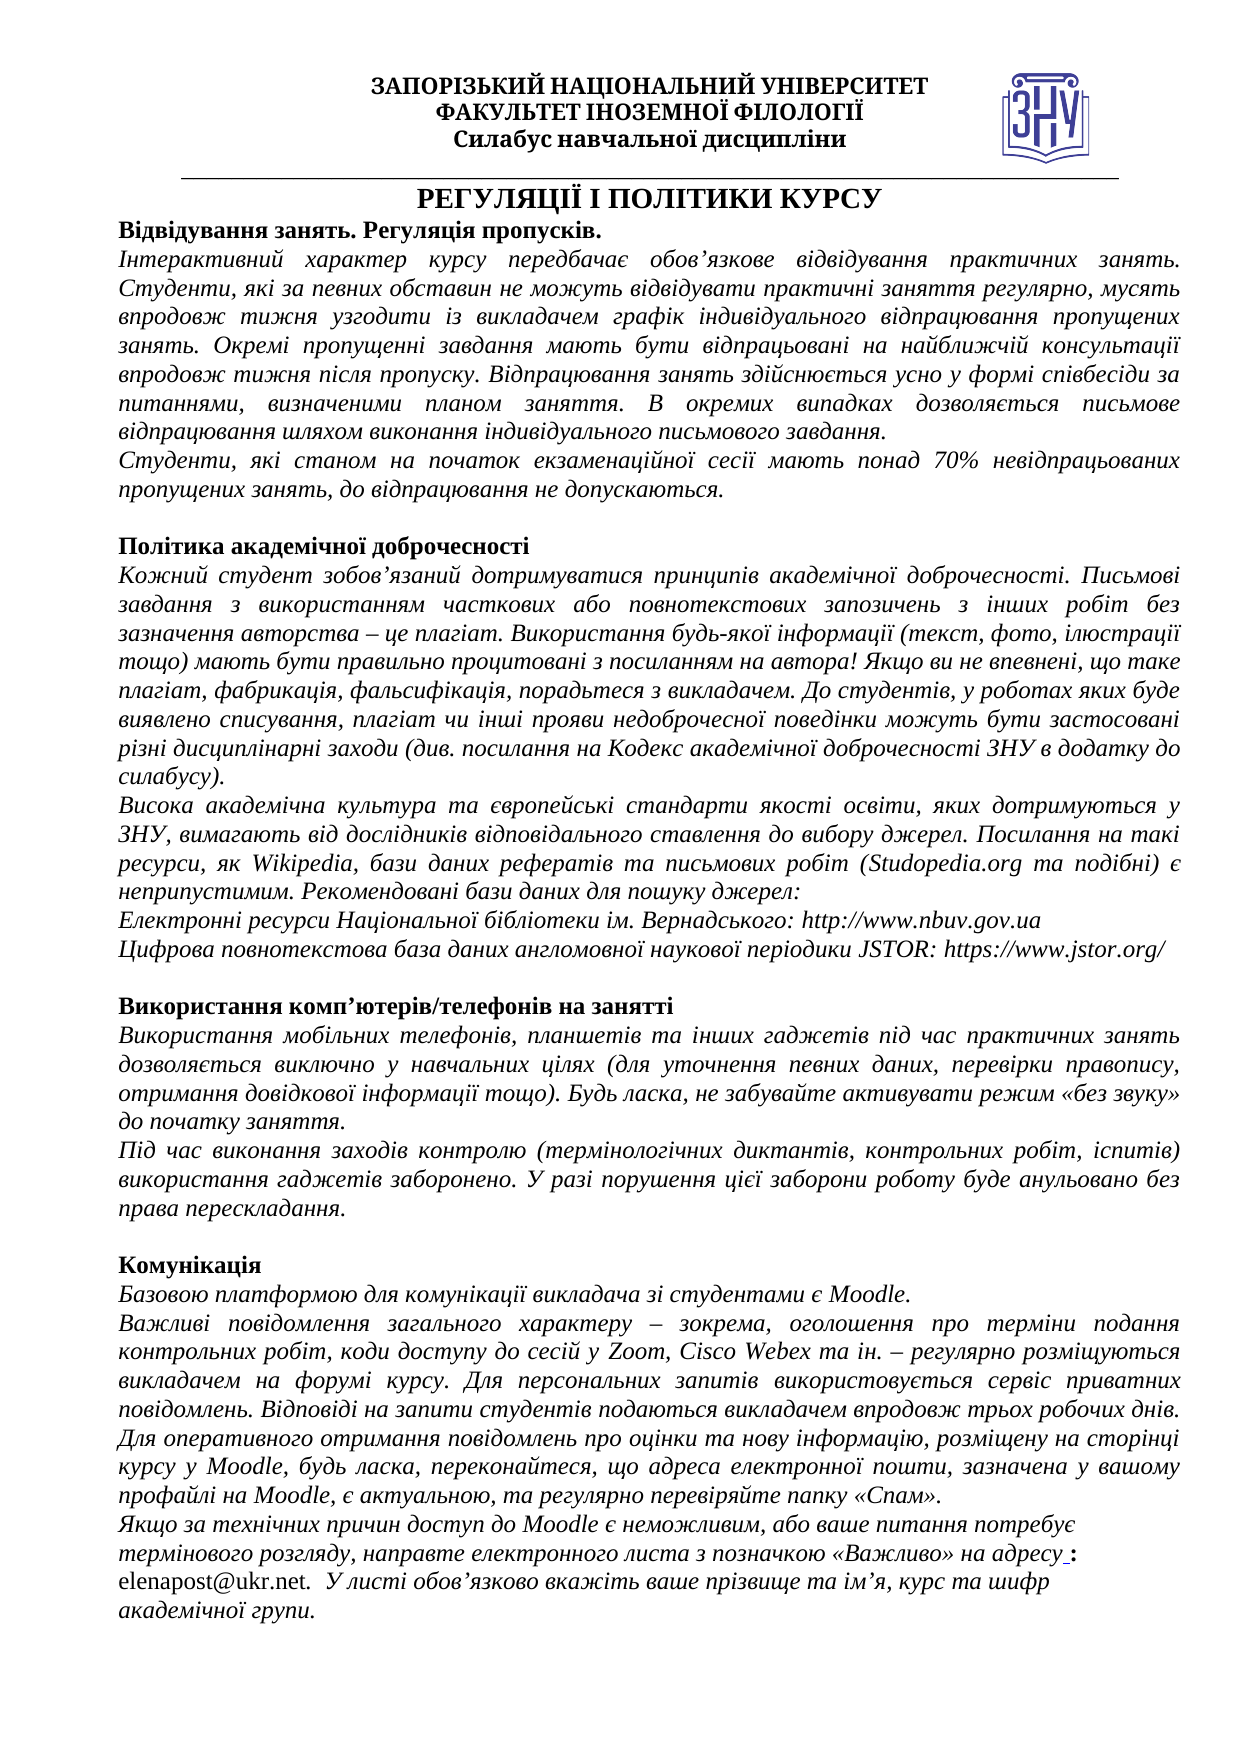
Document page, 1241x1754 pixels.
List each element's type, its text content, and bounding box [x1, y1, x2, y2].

text Якщо за технічних причин доступ до Moodle є неможливим, або ваше питання потребує термінового розгляду, направте електронного листа з позначкою «Важливо» на адресу : elenapost@ukr.net. У листі обов’язково вкажіть ваше прізвище та ім’я, курс та шифр академічної групи. [118, 1509, 1181, 1624]
text Електронні ресурси Національної бібліотеки ім. Вернадського: http://www.nbuv.gov.ua [118, 905, 1181, 934]
text Комунікація [118, 1250, 1181, 1279]
text Використання мобільних телефонів, планшетів та інших гаджетів під час практичних занять дозволяється виключно у навчальних цілях (для уточнення певних даних, перевірки правопису, отримання довідкової інформації тощо). Будь ласка, не забувайте активувати режим «без звуку» до початку заняття. [118, 1020, 1181, 1135]
text Важливі повідомлення загального характеру – зокрема, оголошення про терміни подання контрольних робіт, коди доступу до сесій у Zoom, Cisco Webex та ін. – регулярно розміщуються викладачем на форумі курсу. Для персональних запитів використовується сервіс приватних повідомлень. Відповіді на запити студентів подаються викладачем впродовж трьох робочих днів. Для оперативного отримання повідомлень про оцінки та нову інформацію, розміщену на сторінці курсу у Moodle, будь ласка, переконайтеся, що адреса електронної пошти, зазначена у вашому профайлі на Moodle, є актуальною, та регулярно перевіряйте папку «Спам». [118, 1308, 1181, 1509]
text Відвідування занять. Регуляція пропусків. [118, 215, 1181, 244]
text Політика академічної доброчесності [118, 531, 1181, 560]
text РЕГУЛЯЦІЇ І ПОЛІТИКИ КУРСУ [118, 182, 1181, 215]
text Кожний студент зобов’язаний дотримуватися принципів академічної доброчесності. Письмові завдання з використанням часткових або повнотекстових запозичень з інших робіт без зазначення авторства – це плагіат. Використання будь-якої інформації (текст, фото, ілюстрації тощо) мають бути правильно процитовані з посиланням на автора! Якщо ви не впевнені, що таке плагіат, фабрикація, фальсифікація, порадьтеся з викладачем. До студентів, у роботах яких буде виявлено списування, плагіат чи інші прояви недоброчесної поведінки можуть бути застосовані різні дисциплінарні заходи (див. посилання на Кодекс академічної доброчесності ЗНУ в додатку до силабусу). [118, 560, 1181, 790]
text Цифрова повнотекстова база даних англомовної наукової періодики JSTOR: https://www.jstor.org/ [118, 934, 1181, 963]
text Висока академічна культура та європейські стандарти якості освіти, яких дотримуються у ЗНУ, вимагають від дослідників відповідального ставлення до вибору джерел. Посилання на такі ресурси, як Wikipedia, бази даних рефератів та письмових робіт (Studopedia.org та подібні) є неприпустимим. Рекомендовані бази даних для пошуку джерел: [118, 790, 1181, 905]
text Базовою платформою для комунікації викладача зі студентами є Moodle. [118, 1279, 1181, 1308]
text Під час виконання заходів контролю (термінологічних диктантів, контрольних робіт, іспитів) використання гаджетів заборонено. У разі порушення цієї заборони роботу буде анульовано без права перескладання. [118, 1135, 1181, 1221]
text Студенти, які станом на початок екзаменаційної сесії мають понад 70% невідпрацьованих пропущених занять, до відпрацювання не допускаються. [118, 445, 1181, 503]
text Використання комп’ютерів/телефонів на занятті [118, 991, 1181, 1020]
text Інтерактивний характер курсу передбачає обов’язкове відвідування практичних занять. Студенти, які за певних обставин не можуть відвідувати практичні заняття регулярно, мусять впродовж тижня узгодити із викладачем графік індивідуального відпрацювання пропущених занять. Окремі пропущенні завдання мають бути відпрацьовані на найближчій консультації впродовж тижня після пропуску. Відпрацювання занять здійснюється усно у формі співбесіди за питаннями, визначеними планом заняття. В окремих випадках дозволяється письмове відпрацювання шляхом виконання індивідуального письмового завдання. [118, 244, 1181, 445]
picture [1002, 73, 1090, 164]
